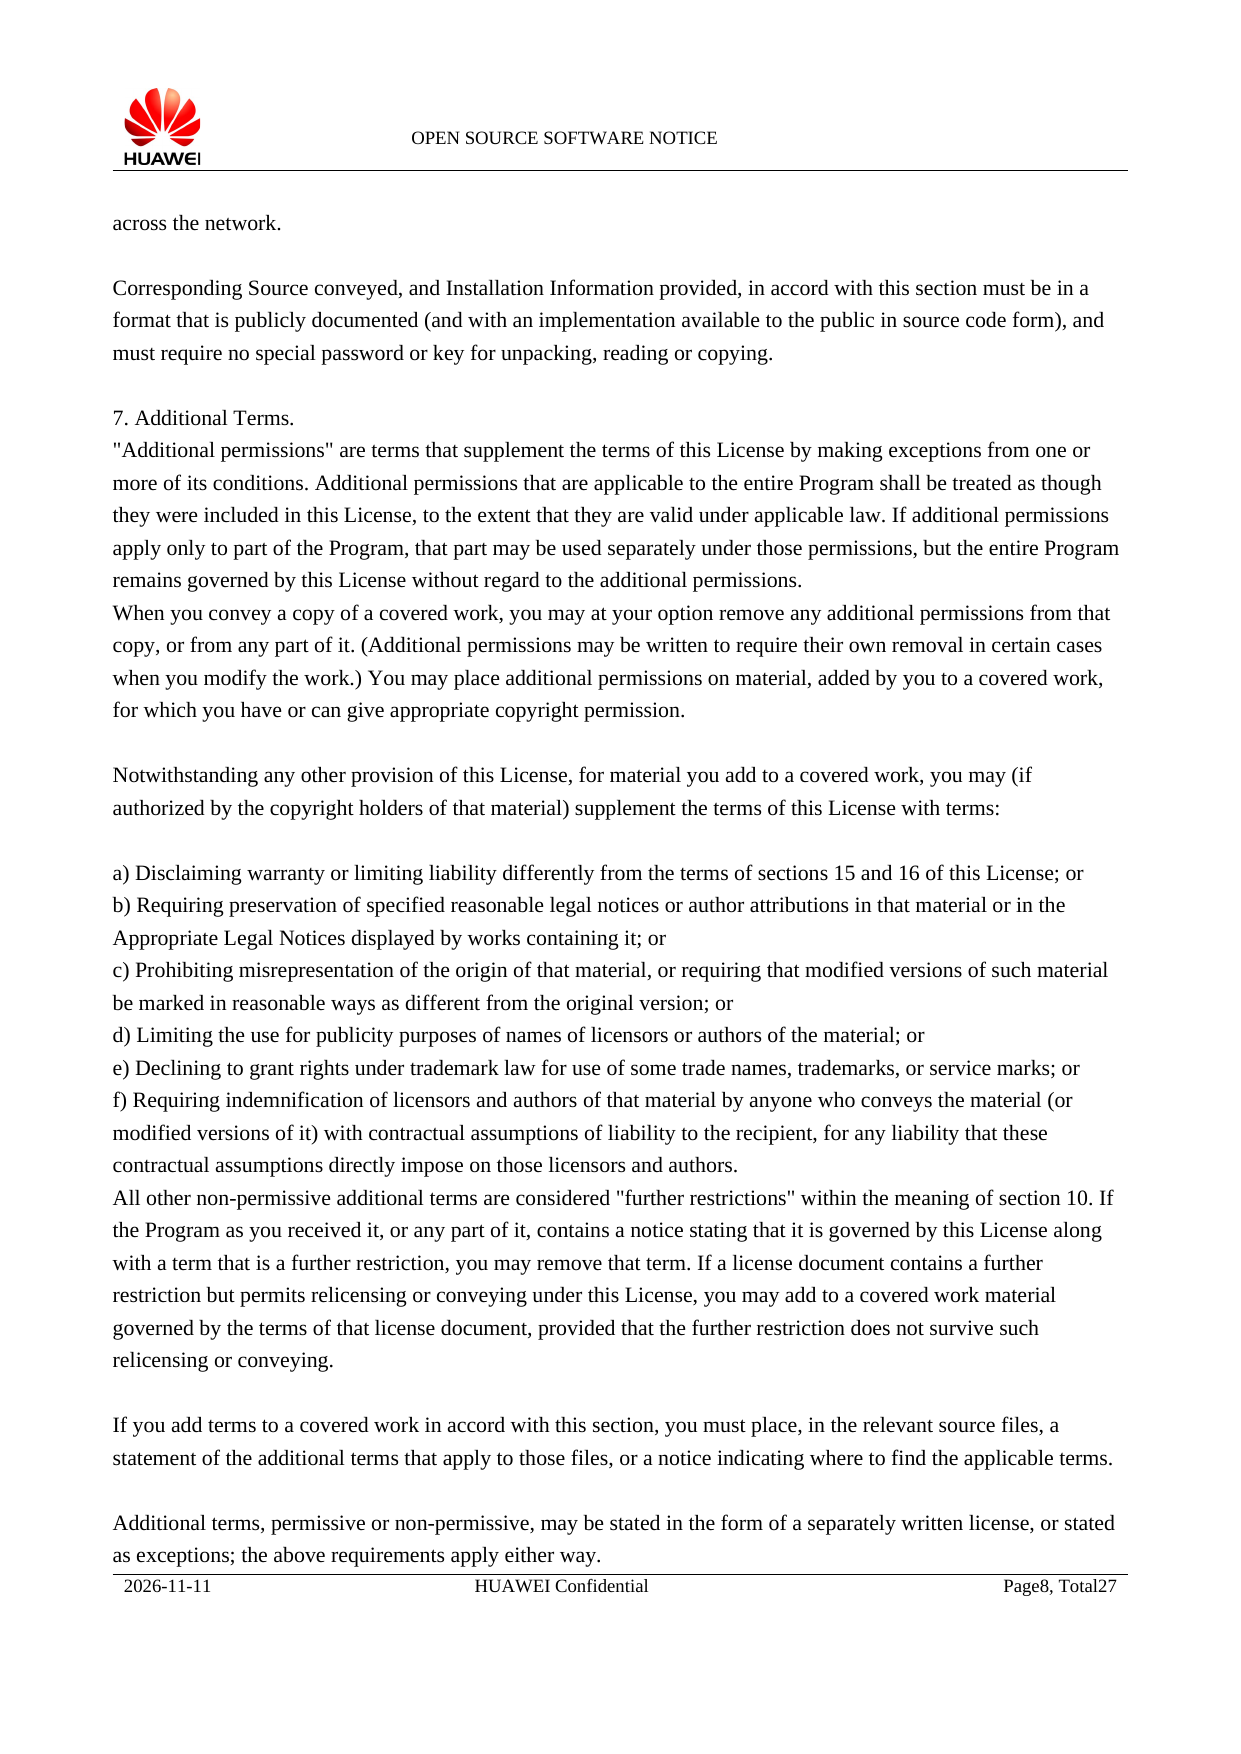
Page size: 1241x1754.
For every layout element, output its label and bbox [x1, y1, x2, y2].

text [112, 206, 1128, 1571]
picture [124, 88, 201, 165]
